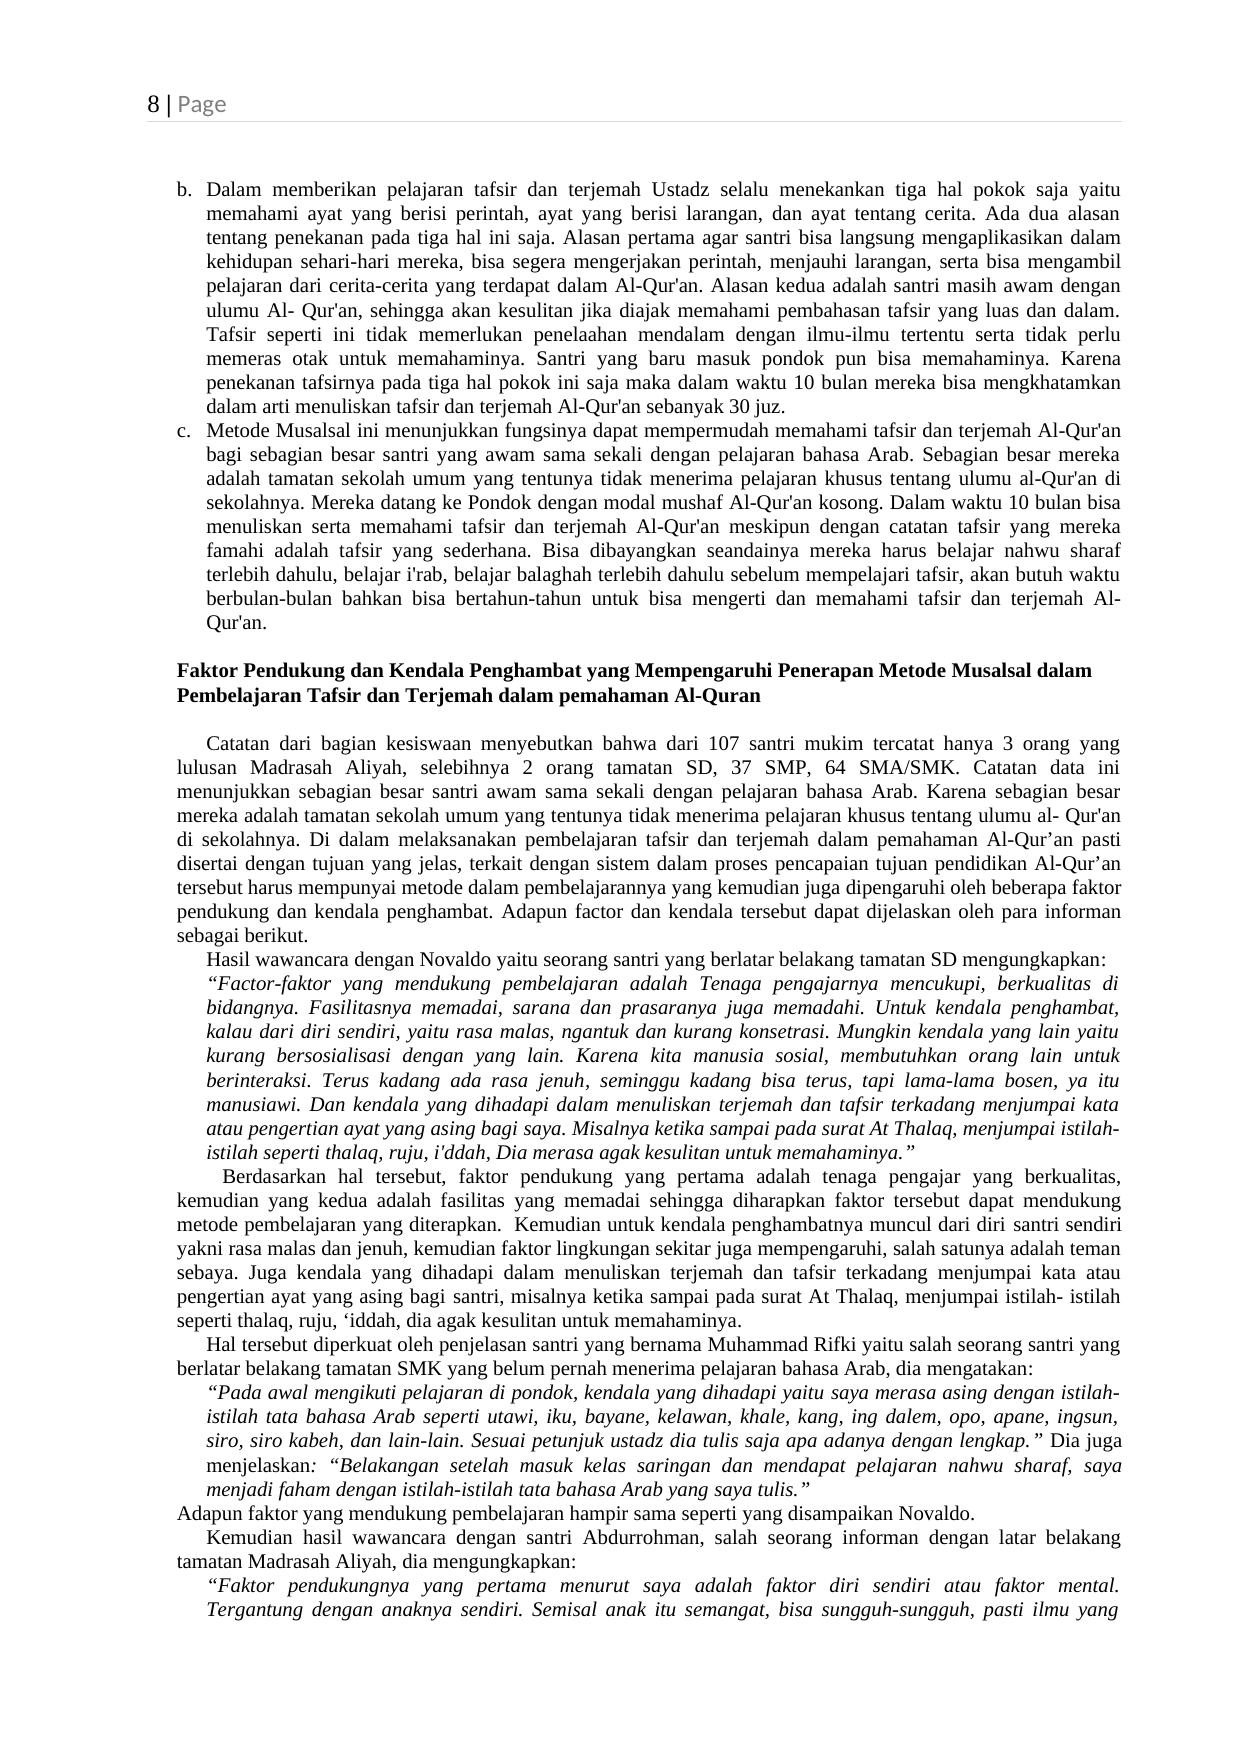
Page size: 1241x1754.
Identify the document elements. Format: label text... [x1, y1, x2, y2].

text Hal tersebut diperkuat oleh penjelasan santri yang bernama Muhammad Rifki yaitu salah seorang santri yang berlatar belakang tamatan SMK yang belum pernah menerima pelajaran bahasa Arab, dia mengatakan: [177, 1332, 1122, 1380]
text Faktor Pendukung dan Kendala Penghambat yang Mempengaruhi Penerapan Metode Musalsal dalam Pembelajaran Tafsir dan Terjemah dalam pemahaman Al-Quran [177, 658, 1122, 707]
text Kemudian hasil wawancara dengan santri Abdurrohman, salah seorang informan dengan latar belakang tamatan Madrasah Aliyah, dia mengungkapkan: [177, 1525, 1122, 1573]
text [206, 1573, 1122, 1621]
text Catatan dari bagian kesiswaan menyebutkan bahwa dari 107 santri mukim tercatat hanya 3 orang yang lulusan Madrasah Aliyah, selebihnya 2 orang tamatan SD, 37 SMP, 64 SMA/SMK. Catatan data ini menunjukkan sebagian besar santri awam sama sekali dengan pelajaran bahasa Arab. Karena sebagian besar mereka adalah tamatan sekolah umum yang tentunya tidak menerima pelajaran khusus tentang ulumu al- Qur'an di sekolahnya. Di dalam melaksanakan pembelajaran tafsir dan terjemah dalam pemahaman Al-Qur’an pasti disertai dengan tujuan yang jelas, terkait dengan sistem dalam proses pencapaian tujuan pendidikan Al-Qur’an tersebut harus mempunyai metode dalam pembelajarannya yang kemudian juga dipengaruhi oleh beberapa faktor pendukung dan kendala penghambat. Adapun factor dan kendala tersebut dapat dijelaskan oleh para informan sebagai berikut. [177, 731, 1122, 947]
text “Factor-faktor yang mendukung pembelajaran adalah Tenaga pengajarnya mencukupi, berkualitas di bidangnya. Fasilitasnya memadai, sarana dan prasaranya juga memadahi. Untuk kendala penghambat, kalau dari diri sendiri, yaitu rasa malas, ngantuk dan kurang konsetrasi. Mungkin kendala yang lain yaitu kurang bersosialisasi dengan yang lain. Karena kita manusia sosial, membutuhkan orang lain untuk berinteraksi. Terus kadang ada rasa jenuh, seminggu kadang bisa terus, tapi lama-lama bosen, ya itu manusiawi. Dan kendala yang dihadapi dalam menuliskan terjemah dan tafsir terkadang menjumpai kata atau pengertian ayat yang asing bagi saya. Misalnya ketika sampai pada surat At Thalaq, menjumpai istilah- istilah seperti thalaq, ruju, i'ddah, Dia merasa agak kesulitan untuk memahaminya.” [206, 971, 1122, 1164]
list Dalam memberikan pelajaran tafsir dan terjemah Ustadz selalu menekankan tiga hal pokok saja yaitu memahami ayat yang berisi perintah, ayat yang berisi larangan, dan ayat tentang cerita. Ada dua alasan tentang penekanan pada tiga hal ini saja. Alasan pertama agar santri bisa langsung mengaplikasikan dalam kehidupan sehari-hari mereka, bisa segera mengerjakan perintah, menjauhi larangan, serta bisa mengambil pelajaran dari cerita-cerita yang terdapat dalam Al-Qur'an. Alasan kedua adalah santri masih awam dengan ulumu Al- Qur'an, sehingga akan kesulitan jika diajak memahami pembahasan tafsir yang luas dan dalam. Tafsir seperti ini tidak memerlukan penelaahan mendalam dengan ilmu-ilmu tertentu serta tidak perlu memeras otak untuk memahaminya. Santri yang baru masuk pondok pun bisa memahaminya. Karena penekanan tafsirnya pada tiga hal pokok ini saja maka dalam waktu 10 bulan mereka bisa mengkhatamkan dalam arti menuliskan tafsir dan terjemah Al-Qur'an sebanyak 30 juz. [177, 177, 1122, 418]
text Adapun faktor yang mendukung pembelajaran hampir sama seperti yang disampaikan Novaldo. [177, 1501, 1122, 1525]
list Metode Musalsal ini menunjukkan fungsinya dapat mempermudah memahami tafsir dan terjemah Al-Qur'an bagi sebagian besar santri yang awam sama sekali dengan pelajaran bahasa Arab. Sebagian besar mereka adalah tamatan sekolah umum yang tentunya tidak menerima pelajaran khusus tentang ulumu al-Qur'an di sekolahnya. Mereka datang ke Pondok dengan modal mushaf Al-Qur'an kosong. Dalam waktu 10 bulan bisa menuliskan serta memahami tafsir dan terjemah Al-Qur'an meskipun dengan catatan tafsir yang mereka famahi adalah tafsir yang sederhana. Bisa dibayangkan seandainya mereka harus belajar nahwu sharaf terlebih dahulu, belajar i'rab, belajar balaghah terlebih dahulu sebelum mempelajari tafsir, akan butuh waktu berbulan-bulan bahkan bisa bertahun-tahun untuk bisa mengerti dan memahami tafsir dan terjemah Al-Qur'an. [177, 418, 1122, 634]
text “Pada awal mengikuti pelajaran di pondok, kendala yang dihadapi yaitu saya merasa asing dengan istilah-istilah tata bahasa Arab seperti utawi, iku, bayane, kelawan, khale, kang, ing dalem, opo, apane, ingsun, siro, siro kabeh, dan lain-lain. Sesuai petunjuk ustadz dia tulis saja apa adanya dengan lengkap.” Dia juga menjelaskan: “Belakangan setelah masuk kelas saringan dan mendapat pelajaran nahwu sharaf, saya menjadi faham dengan istilah-istilah tata bahasa Arab yang saya tulis.” [206, 1380, 1122, 1501]
text Berdasarkan hal tersebut, faktor pendukung yang pertama adalah tenaga pengajar yang berkualitas, kemudian yang kedua adalah fasilitas yang memadai sehingga diharapkan faktor tersebut dapat mendukung metode pembelajaran yang diterapkan. Kemudian untuk kendala penghambatnya muncul dari diri santri sendiri yakni rasa malas dan jenuh, kemudian faktor lingkungan sekitar juga mempengaruhi, salah satunya adalah teman sebaya. Juga kendala yang dihadapi dalam menuliskan terjemah dan tafsir terkadang menjumpai kata atau pengertian ayat yang asing bagi santri, misalnya ketika sampai pada surat At Thalaq, menjumpai istilah- istilah seperti thalaq, ruju, ‘iddah, dia agak kesulitan untuk memahaminya. [177, 1164, 1122, 1332]
text Hasil wawancara dengan Novaldo yaitu seorang santri yang berlatar belakang tamatan SD mengungkapkan: [177, 947, 1122, 971]
